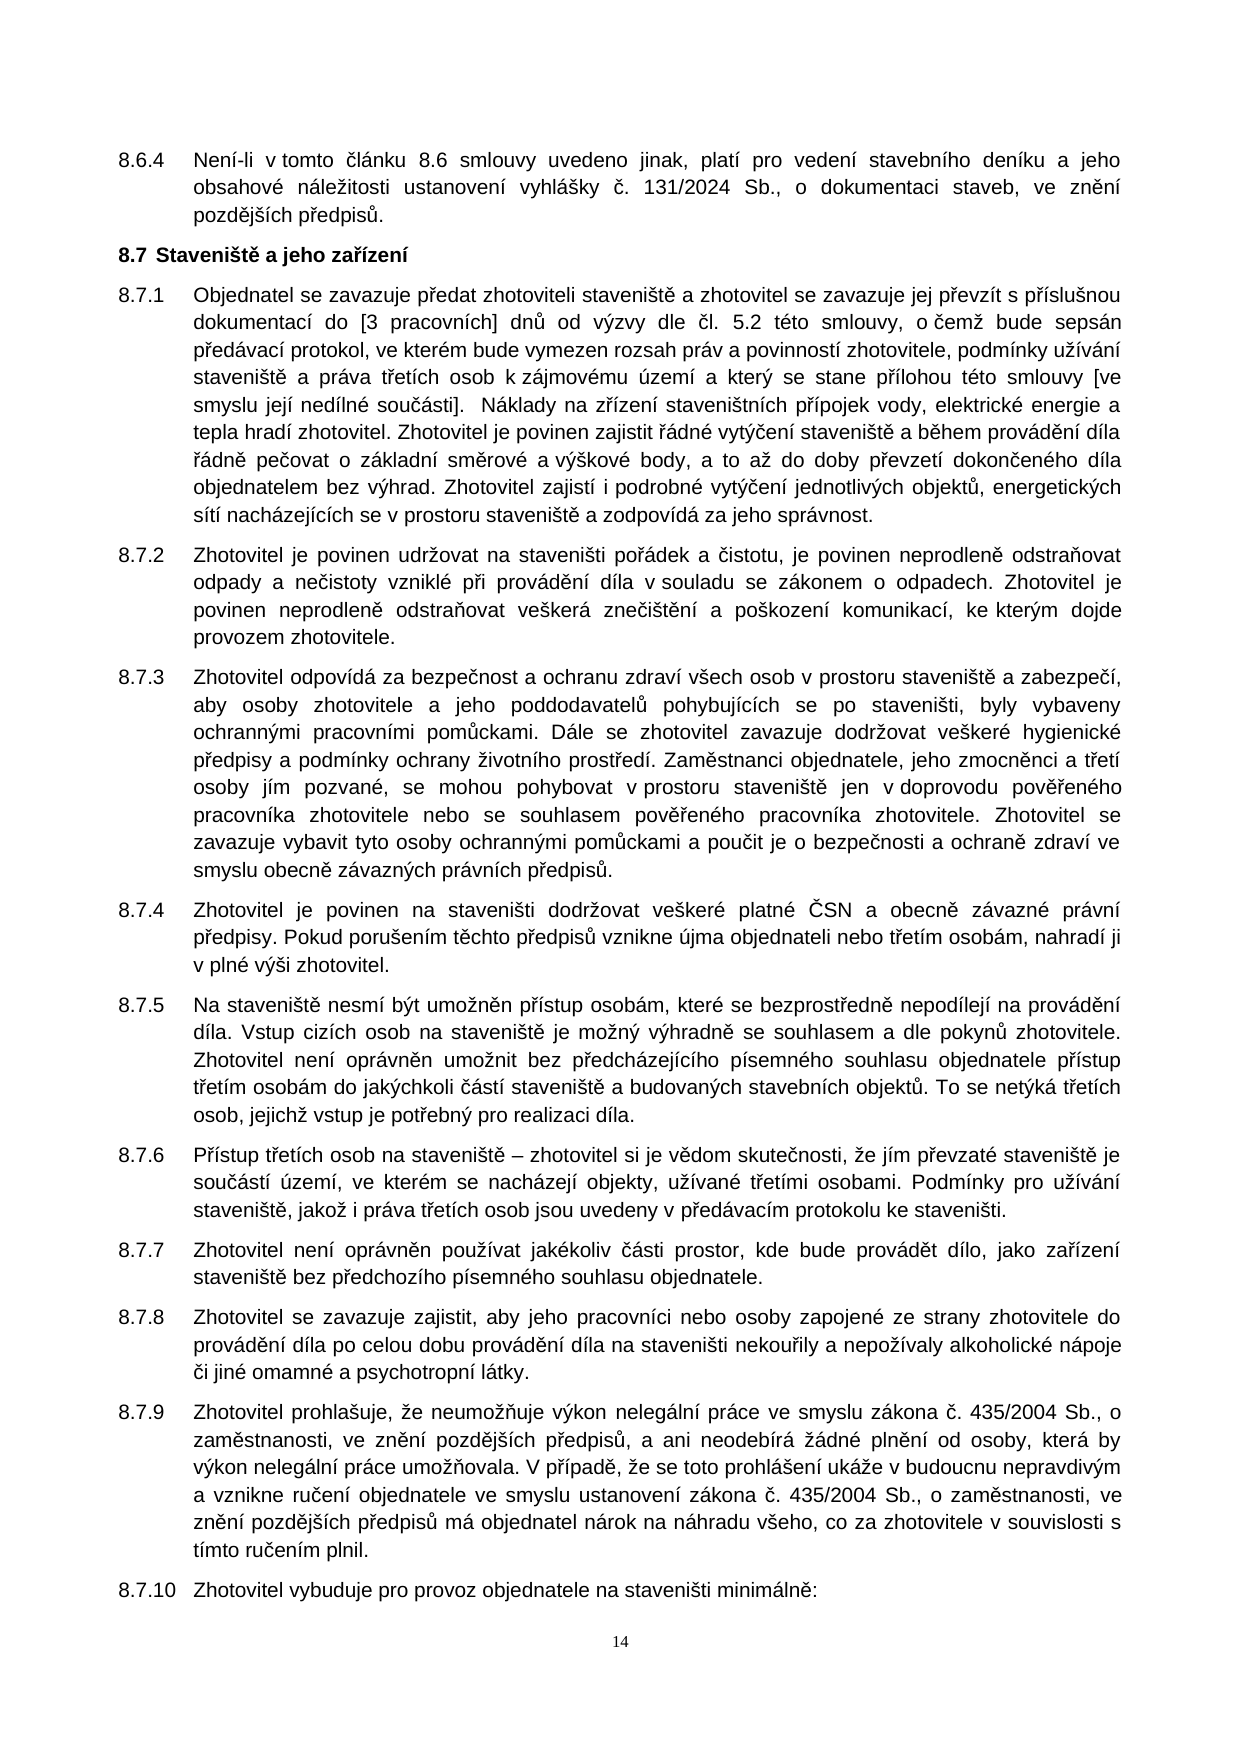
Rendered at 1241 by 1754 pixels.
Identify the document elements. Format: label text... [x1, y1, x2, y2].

list Na staveniště nesmí být umožněn přístup osobám, které se bezprostředně nepodílejí na provádění díla. Vstup cizích osob na staveniště je možný výhradně se souhlasem a dle pokynů zhotovitele. Zhotovitel není oprávněn umožnit bez předcházejícího písemného souhlasu objednatele přístup třetím osobám do jakýchkoli částí staveniště a budovaných stavebních objektů. To se netýká třetích osob, jejichž vstup je potřebný pro realizaci díla. [118, 993, 1122, 1127]
list Zhotovitel není oprávněn používat jakékoliv části prostor, kde bude provádět dílo, jako zařízení staveniště bez předchozího písemného souhlasu objednatele. [118, 1238, 1122, 1289]
list Zhotovitel prohlašuje, že neumožňuje výkon nelegální práce ve smyslu zákona č. 435/2004 Sb., o zaměstnanosti, ve znění pozdějších předpisů, a ani neodebírá žádné plnění od osoby, která by výkon nelegální práce umožňovala. V případě, že se toto prohlášení ukáže v budoucnu nepravdivým a vznikne ručení objednatele ve smyslu ustanovení zákona č. 435/2004 Sb., o zaměstnanosti, ve znění pozdějších předpisů má objednatel nárok na náhradu všeho, co za zhotovitele v souvislosti s tímto ručením plnil. [118, 1400, 1122, 1562]
list Objednatel se zavazuje předat zhotoviteli staveniště a zhotovitel se zavazuje jej převzít s příslušnou dokumentací do [3 pracovních] dnů od výzvy dle čl. 5.2 této smlouvy, o čemž bude sepsán předávací protokol, ve kterém bude vymezen rozsah práv a povinností zhotovitele, podmínky užívání staveniště a práva třetích osob k zájmovému území a který se stane přílohou této smlouvy [ve smyslu její nedílné součásti]. Náklady na zřízení staveništních přípojek vody, elektrické energie a tepla hradí zhotovitel. Zhotovitel je povinen zajistit řádné vytýčení staveniště a během provádění díla řádně pečovat o základní směrové a výškové body, a to až do doby převzetí dokončeného díla objednatelem bez výhrad. Zhotovitel zajistí i podrobné vytýčení jednotlivých objektů, energetických sítí nacházejících se v prostoru staveniště a zodpovídá za jeho správnost. [118, 283, 1122, 527]
list Přístup třetích osob na staveniště – zhotovitel si je vědom skutečnosti, že jím převzaté staveniště je součástí území, ve kterém se nacházejí objekty, užívané třetími osobami. Podmínky pro užívání staveniště, jakož i práva třetích osob jsou uvedeny v předávacím protokolu ke staveništi. [118, 1143, 1122, 1222]
list Zhotovitel se zavazuje zajistit, aby jeho pracovníci nebo osoby zapojené ze strany zhotovitele do provádění díla po celou dobu provádění díla na staveništi nekouřily a nepožívaly alkoholické nápoje či jiné omamné a psychotropní látky. [118, 1305, 1122, 1384]
list Zhotovitel odpovídá za bezpečnost a ochranu zdraví všech osob v prostoru staveniště a zabezpečí, aby osoby zhotovitele a jeho poddodavatelů pohybujících se po staveništi, byly vybaveny ochrannými pracovními pomůckami. Dále se zhotovitel zavazuje dodržovat veškeré hygienické předpisy a podmínky ochrany životního prostředí. Zaměstnanci objednatele, jeho zmocněnci a třetí osoby jím pozvané, se mohou pohybovat v prostoru staveniště jen v doprovodu pověřeného pracovníka zhotovitele nebo se souhlasem pověřeného pracovníka zhotovitele. Zhotovitel se zavazuje vybavit tyto osoby ochrannými pomůckami a poučit je o bezpečnosti a ochraně zdraví ve smyslu obecně závazných právních předpisů. [118, 665, 1122, 882]
list Není-li v tomto článku 8.6 smlouvy uvedeno jinak, platí pro vedení stavebního deníku a jeho obsahové náležitosti ustanovení vyhlášky č. 131/2024 Sb., o dokumentaci staveb, ve znění pozdějších předpisů. [118, 148, 1122, 227]
list Staveniště a jeho zařízení [118, 243, 1122, 267]
list Zhotovitel je povinen na staveništi dodržovat veškeré platné ČSN a obecně závazné právní předpisy. Pokud porušením těchto předpisů vznikne újma objednateli nebo třetím osobám, nahradí ji v plné výši zhotovitel. [118, 898, 1122, 977]
list Zhotovitel je povinen udržovat na staveništi pořádek a čistotu, je povinen neprodleně odstraňovat odpady a nečistoty vzniklé při provádění díla v souladu se zákonem o odpadech. Zhotovitel je povinen neprodleně odstraňovat veškerá znečištění a poškození komunikací, ke kterým dojde provozem zhotovitele. [118, 543, 1122, 649]
list Zhotovitel vybuduje pro provoz objednatele na staveništi minimálně: [118, 1578, 1122, 1602]
